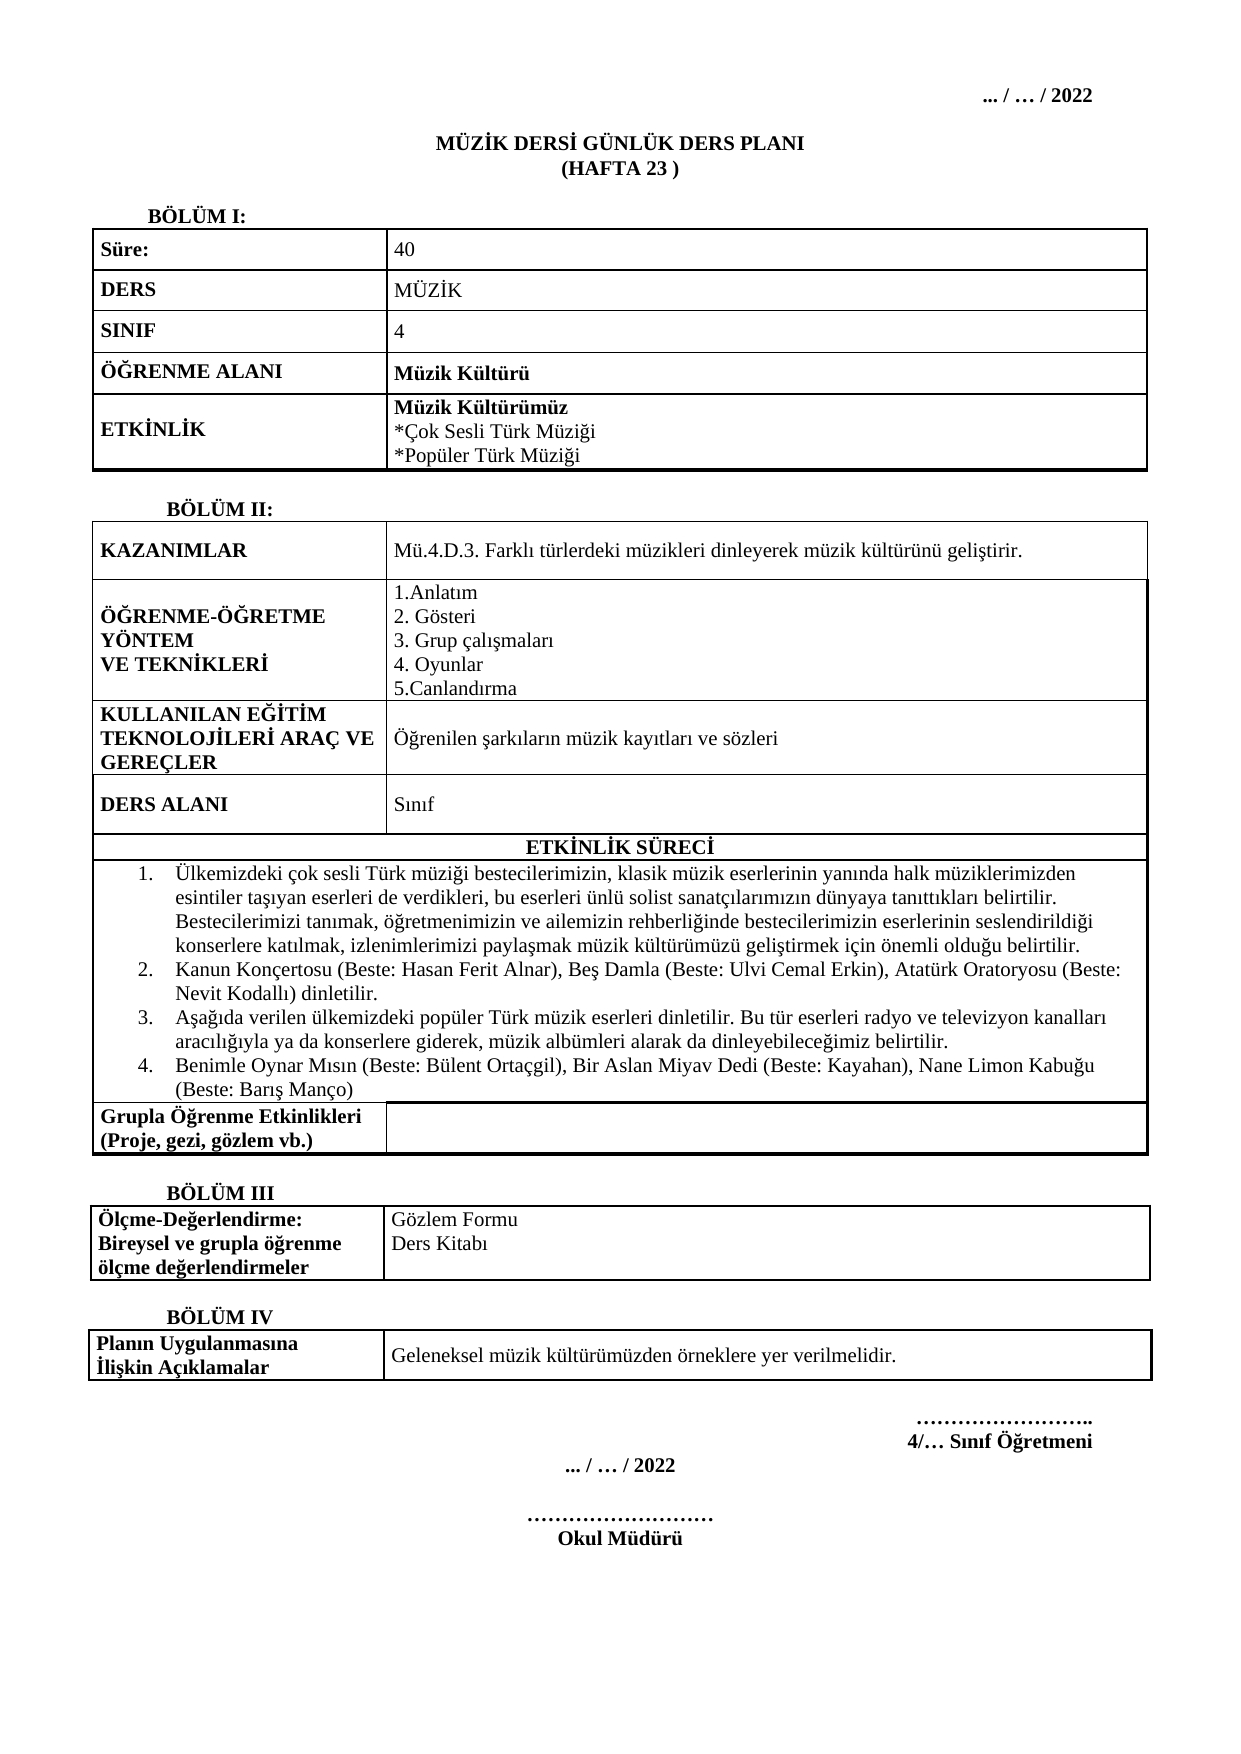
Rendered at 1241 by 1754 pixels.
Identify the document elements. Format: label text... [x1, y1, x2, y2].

table_header KAZANIMLAR [93, 522, 386, 579]
table_cell ÖĞRENME-ÖĞRETME YÖNTEM VE TEKNİKLERİ [93, 580, 386, 700]
text Okul Müdürü [148, 1526, 1093, 1550]
table_cell Sınıf [387, 775, 1146, 833]
text …………………….. [148, 1405, 1093, 1429]
text (HAFTA 23 ) [148, 155, 1093, 179]
table_cell [387, 1104, 1146, 1152]
table_cell Öğrenilen şarkıların müzik kayıtları ve sözleri [387, 701, 1146, 774]
subtitle BÖLÜM III [148, 1180, 1093, 1204]
table_cell ETKİNLİK [94, 395, 386, 468]
table_cell Müzik Kültürümüz *Çok Sesli Türk Müziği *Popüler Türk Müziği [388, 395, 1146, 468]
table_cell 1.Anlatım 2. Gösteri 3. Grup çalışmaları 4. Oyunlar 5.Canlandırma [387, 580, 1146, 700]
text BÖLÜM II: [148, 496, 1093, 521]
text ... / … / 2022 [148, 1453, 1093, 1477]
table_header Ölçme-Değerlendirme: Bireysel ve grupla öğrenme ölçme değerlendirmeler [92, 1207, 383, 1279]
text ……………………… [148, 1502, 1093, 1526]
table_cell 4 [388, 311, 1146, 352]
table_cell KULLANILAN EĞİTİM TEKNOLOJİLERİ ARAÇ VE GEREÇLER [93, 701, 386, 774]
text ... / … / 2022 [148, 83, 1093, 107]
table_cell Grupla Öğrenme Etkinlikleri (Proje, gezi, gözlem vb.) [94, 1103, 386, 1152]
table_cell MÜZİK [388, 271, 1146, 310]
table_header Planın Uygulanmasına İlişkin Açıklamalar [90, 1331, 383, 1379]
text BÖLÜM I: [148, 203, 1093, 228]
table_header Gözlem Formu Ders Kitabı [385, 1207, 1149, 1279]
table_cell SINIF [94, 311, 386, 352]
table_cell Müzik Kültürü [388, 353, 1146, 393]
table_cell DERS ALANI [94, 775, 386, 833]
text 4/… Sınıf Öğretmeni [148, 1429, 1093, 1453]
table_cell ETKİNLİK SÜRECİ [94, 835, 1146, 859]
text MÜZİK DERSİ GÜNLÜK DERS PLANI [148, 131, 1093, 155]
table_header 40 [388, 230, 1146, 269]
table_cell ÖĞRENME ALANI [94, 353, 386, 393]
table_header Mü.4.D.3. Farklı türlerdeki müzikleri dinleyerek müzik kültürünü geliştirir. [387, 522, 1147, 579]
subtitle BÖLÜM IV [148, 1305, 1093, 1329]
table_cell Ülkemizdeki çok sesli Türk müziği bestecilerimizin, klasik müzik eserlerinin yanında halk müziklerimizden esintiler taşıyan eserleri de verdikleri, bu eserleri ünlü solist sanatçılarımızın dünyaya tanıttıkları belirtilir. Bestecilerimizi tanımak, öğretmenimizin ve ailemizin rehberliğinde bestecilerimizin eserlerinin seslendirildiği konserlere katılmak, izlenimlerimizi paylaşmak müzik kültürümüzü geliştirmek için önemli olduğu belirtilir. Kanun Konçertosu (Beste: Hasan Ferit Alnar), Beş Damla (Beste: Ulvi Cemal Erkin), Atatürk Oratoryosu (Beste: Nevit Kodallı) dinletilir. Aşağıda verilen ülkemizdeki popüler Türk müzik eserleri dinletilir. Bu tür eserleri radyo ve televizyon kanalları aracılığıyla ya da konserlere giderek, müzik albümleri alarak da dinleyebileceğimiz belirtilir. Benimle Oynar Mısın (Beste: Bülent Ortaçgil), Bir Aslan Miyav Dedi (Beste: Kayahan), Nane Limon Kabuğu (Beste: Barış Manço) [94, 861, 1146, 1101]
table_header Süre: [94, 230, 386, 269]
table_cell DERS [94, 271, 386, 310]
table_header Geleneksel müzik kültürümüzden örneklere yer verilmelidir. [385, 1331, 1150, 1379]
